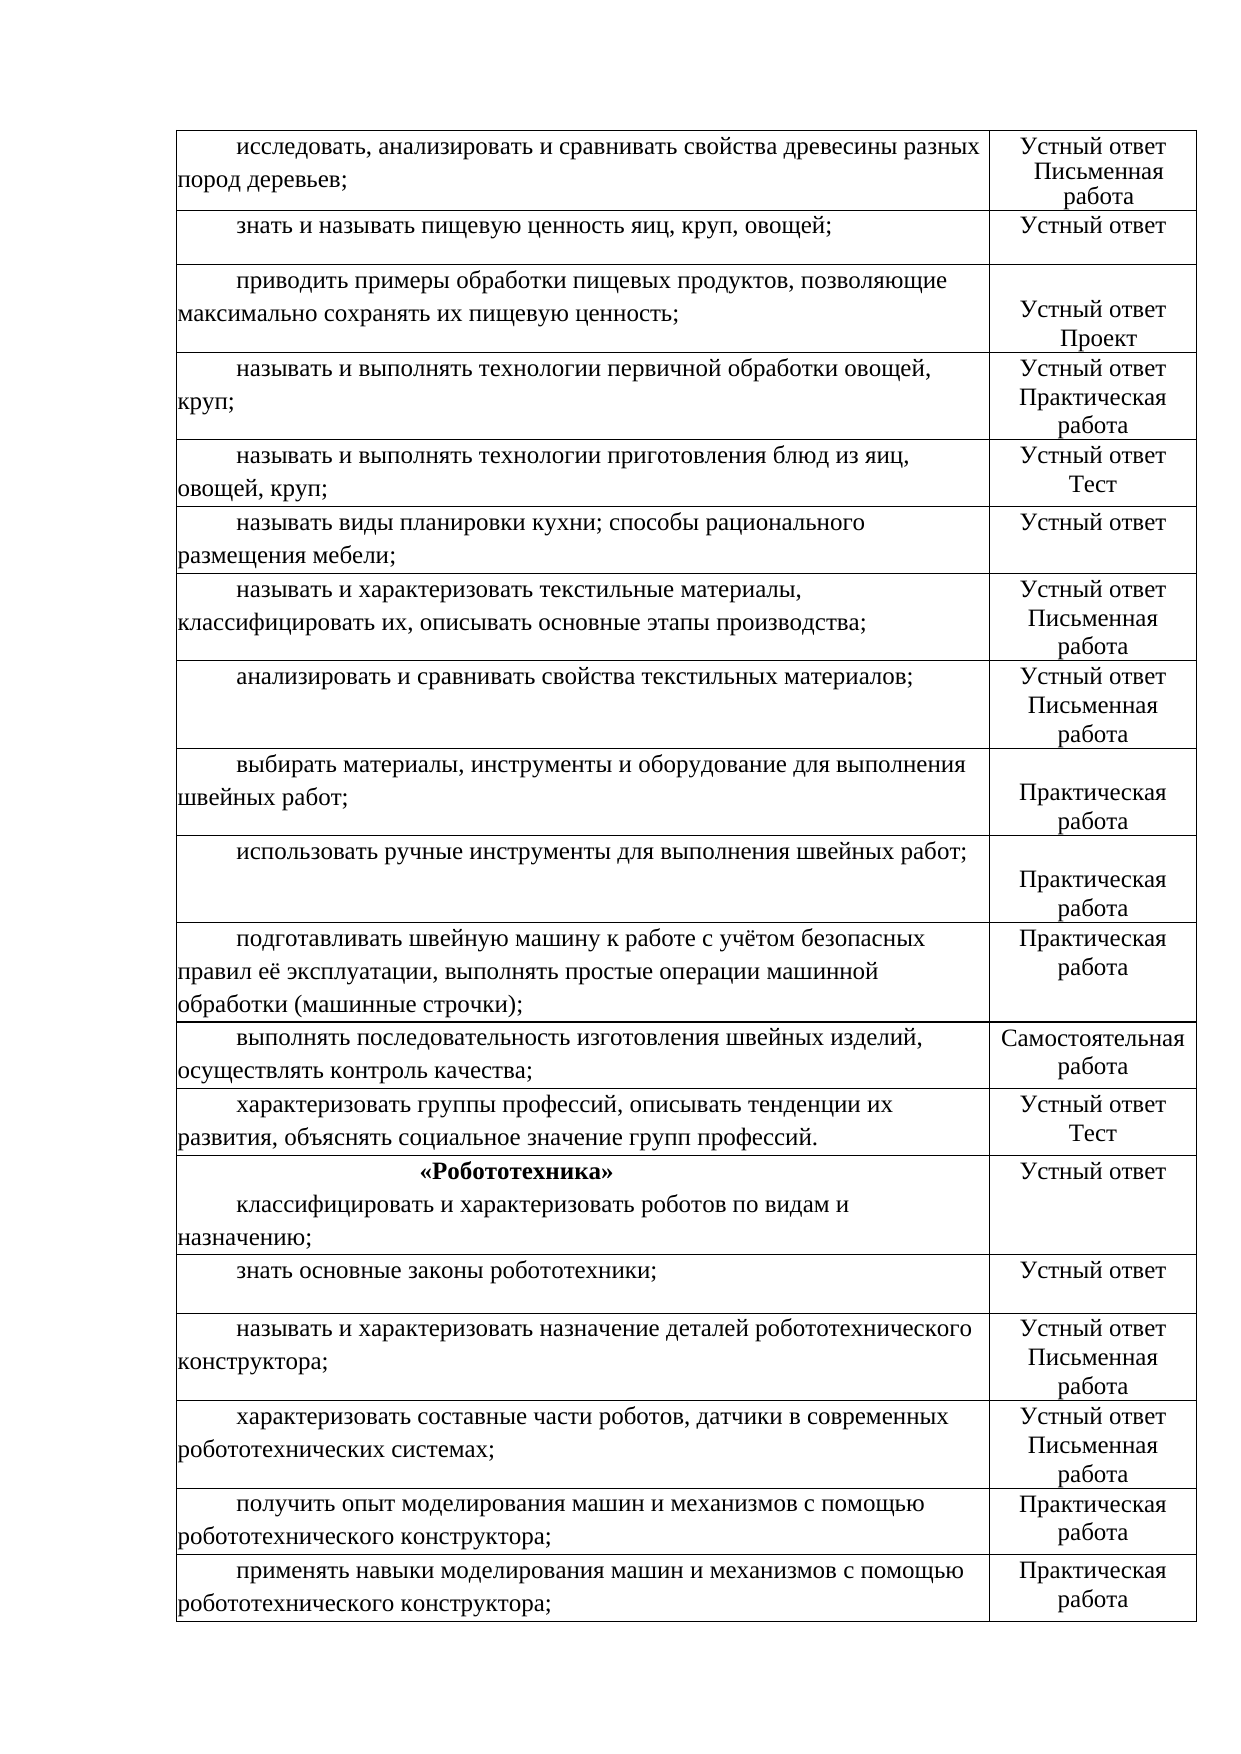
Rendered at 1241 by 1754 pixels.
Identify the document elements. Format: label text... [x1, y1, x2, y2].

table_cell исследовать, анализировать и сравнивать свойства древесины разных пород деревьев; [177, 131, 989, 209]
table_cell Практическая работа [990, 749, 1196, 835]
table_cell выбирать материалы, инструменты и оборудование для выполнения швейных работ; [177, 749, 989, 835]
table_cell приводить примеры обработки пищевых продуктов, позволяющие максимально сохранять их пищевую ценность; [177, 265, 989, 352]
table_cell Устный ответ Практическая работа [990, 353, 1196, 439]
table_cell называть и выполнять технологии первичной обработки овощей, круп; [177, 353, 989, 439]
table_cell называть и выполнять технологии приготовления блюд из яиц, овощей, круп; [177, 440, 989, 506]
table_cell выполнять последовательность изготовления швейных изделий, осуществлять контроль качества; [177, 1023, 989, 1088]
table_cell характеризовать составные части роботов, датчики в современных робототехнических системах; [177, 1401, 989, 1487]
table_cell называть виды планировки кухни; способы рационального размещения мебели; [177, 507, 989, 573]
table_cell анализировать и сравнивать свойства текстильных материалов; [177, 661, 989, 748]
table_cell называть и характеризовать назначение деталей робототехнического конструктора; [177, 1314, 989, 1400]
table_cell Устный ответ Тест [990, 440, 1196, 506]
table_cell знать основные законы робототехники; [177, 1255, 989, 1312]
table_cell характеризовать группы профессий, описывать тенденции их развития, объяснять социальное значение групп профессий. [177, 1089, 989, 1155]
table_cell знать и называть пищевую ценность яиц, круп, овощей; [177, 211, 989, 264]
table_cell Самостоятельная работа [990, 1023, 1196, 1088]
table_cell подготавливать швейную машину к работе с учётом безопасных правил её эксплуатации, выполнять простые операции машинной обработки (машинные строчки); [177, 923, 989, 1021]
table_cell Практическая работа [990, 1489, 1196, 1554]
table_cell Практическая работа [990, 836, 1196, 922]
table_cell Устный ответ [990, 1255, 1196, 1312]
table_cell Устный ответ Письменная работа [990, 131, 1196, 209]
table_cell называть и характеризовать текстильные материалы, классифицировать их, описывать основные этапы производства; [177, 574, 989, 660]
table_cell Устный ответ Письменная работа [990, 661, 1196, 748]
table_cell Устный ответ [990, 507, 1196, 573]
table_cell Устный ответ Проект [990, 265, 1196, 352]
table_cell Устный ответ [990, 1156, 1196, 1254]
table_cell Устный ответ Письменная работа [990, 1401, 1196, 1487]
table_cell Устный ответ Письменная работа [990, 574, 1196, 660]
table_cell «Робототехника» классифицировать и характеризовать роботов по видам и назначению; [177, 1156, 989, 1254]
table_cell Устный ответ Письменная работа [990, 1314, 1196, 1400]
table_cell получить опыт моделирования машин и механизмов с помощью робототехнического конструктора; [177, 1489, 989, 1554]
table_cell Устный ответ Тест [990, 1089, 1196, 1155]
table_cell Практическая работа [990, 1555, 1196, 1621]
table_cell Устный ответ [990, 211, 1196, 264]
table_cell Практическая работа [990, 923, 1196, 1021]
table_cell использовать ручные инструменты для выполнения швейных работ; [177, 836, 989, 922]
table_cell применять навыки моделирования машин и механизмов с помощью робототехнического конструктора; [177, 1555, 989, 1621]
